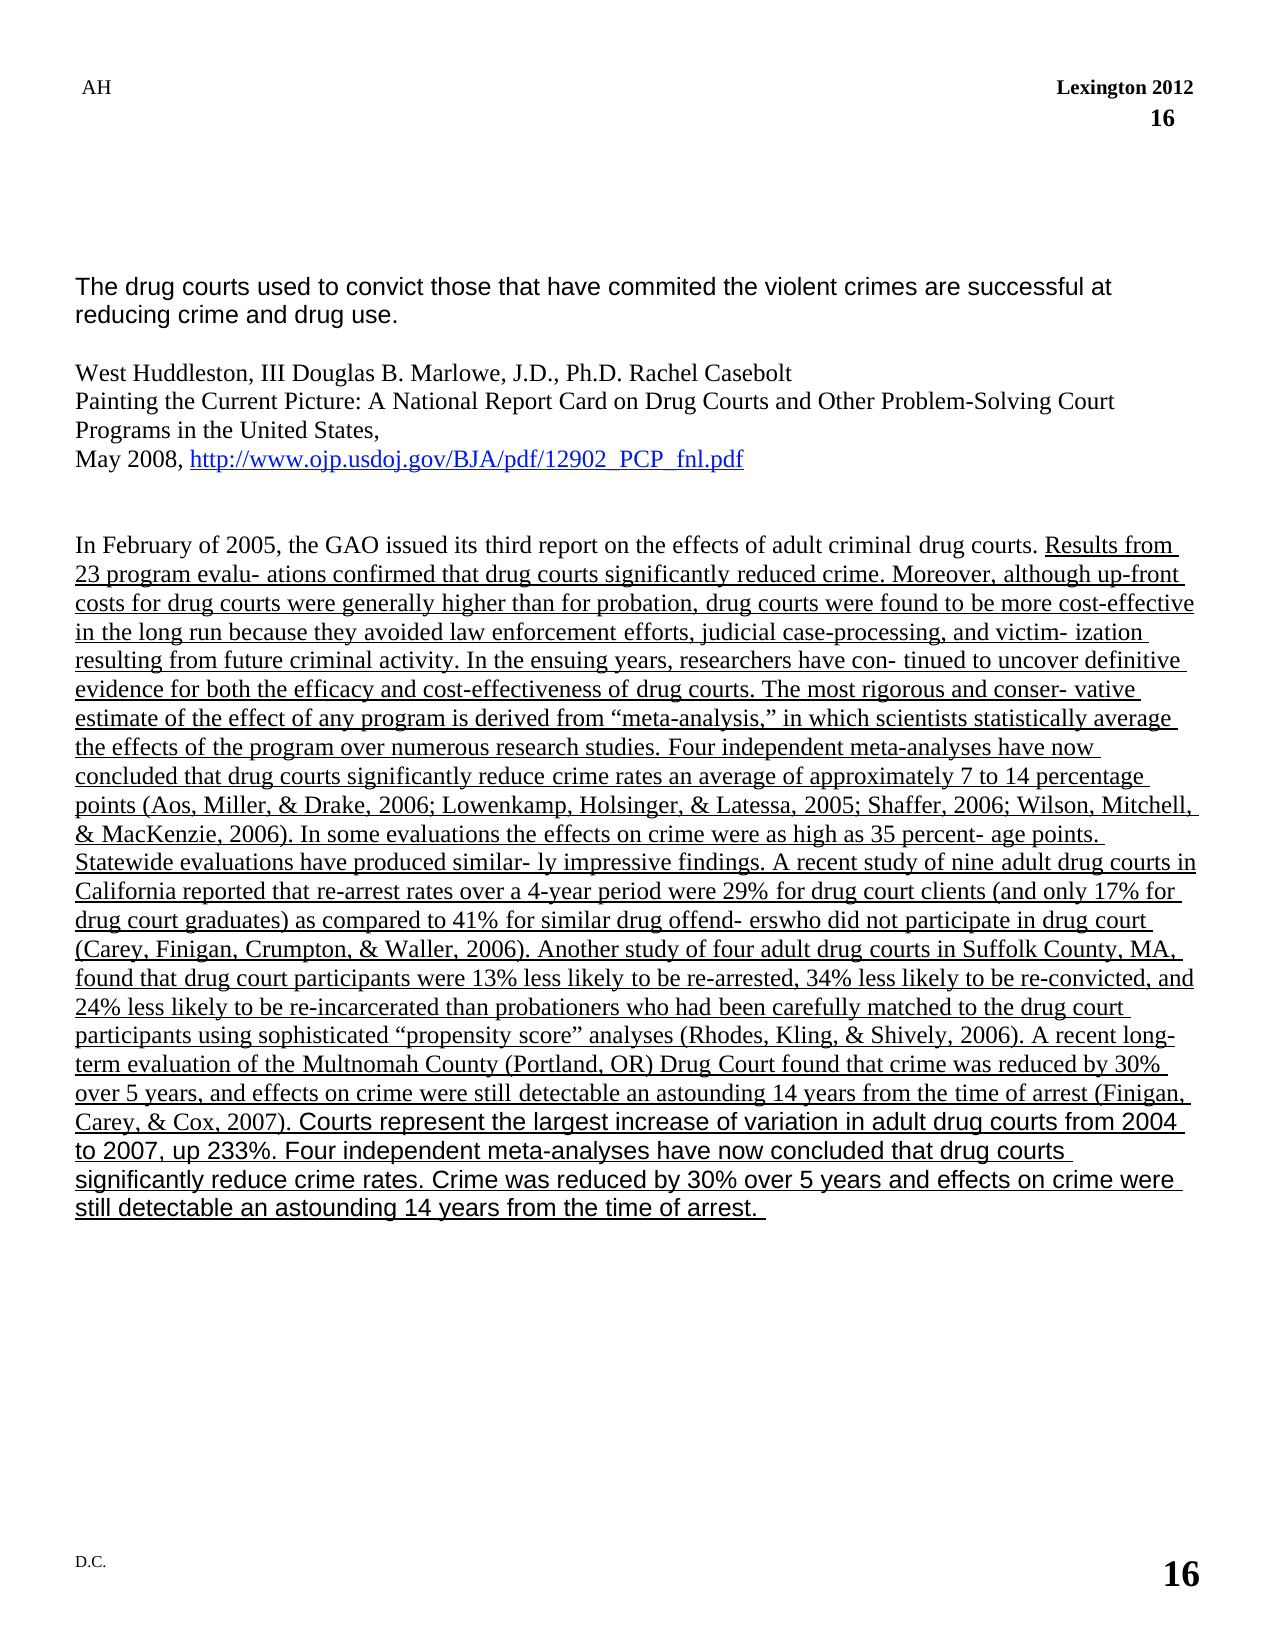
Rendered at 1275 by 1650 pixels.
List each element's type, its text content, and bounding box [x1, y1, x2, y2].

text The drug courts used to convict those that have commited the violent crimes are successful at reducing crime and drug use. [75, 271, 1200, 329]
text In February of 2005, the GAO issued its third report on the effects of adult criminal drug courts. Results from 23 program evalu- ations confirmed that drug courts significantly reduced crime. Moreover, although up-front costs for drug courts were generally higher than for probation, drug courts were found to be more cost-effective in the long run because they avoided law enforcement efforts, judicial case-processing, and victim- ization resulting from future criminal activity. In the ensuing years, researchers have con- tinued to uncover definitive evidence for both the efficacy and cost-effectiveness of drug courts. The most rigorous and conser- vative estimate of the effect of any program is derived from “meta-analysis,” in which scientists statistically average the effects of the program over numerous research studies. Four independent meta-analyses have now concluded that drug courts significantly reduce crime rates an average of approximately 7 to 14 percentage points (Aos, Miller, & Drake, 2006; Lowenkamp, Holsinger, & Latessa, 2005; Shaffer, 2006; Wilson, Mitchell, & MacKenzie, 2006). In some evaluations the effects on crime were as high as 35 percent- age points. Statewide evaluations have produced similar- ly impressive findings. A recent study of nine adult drug courts in California reported that re-arrest rates over a 4-year period were 29% for drug court clients (and only 17% for drug court graduates) as compared to 41% for similar drug offend- erswho did not participate in drug court (Carey, Finigan, Crumpton, & Waller, 2006). Another study of four adult drug courts in Suffolk County, MA, found that drug court participants were 13% less likely to be re-arrested, 34% less likely to be re-convicted, and 24% less likely to be re-incarcerated than probationers who had been carefully matched to the drug court participants using sophisticated “propensity score” analyses (Rhodes, Kling, & Shively, 2006). A recent long-term evaluation of the Multnomah County (Portland, OR) Drug Court found that crime was reduced by 30% over 5 years, and effects on crime were still detectable an astounding 14 years from the time of arrest (Finigan, Carey, & Cox, 2007). Courts represent the largest increase of variation in adult drug courts from 2004 to 2007, up 233%. Four independent meta-analyses have now concluded that drug courts significantly reduce crime rates. Crime was reduced by 30% over 5 years and effects on crime were still detectable an astounding 14 years from the time of arrest. [75, 530, 1200, 1222]
text West Huddleston, III Douglas B. Marlowe, J.D., Ph.D. Rachel Casebolt [75, 358, 1200, 386]
text Painting the Current Picture: A National Report Card on Drug Courts and Other Problem-Solving Court Programs in the United States, [75, 386, 1200, 444]
text May 2008, http://www.ojp.usdoj.gov/BJA/pdf/12902_PCP_fnl.pdf [75, 444, 1200, 473]
